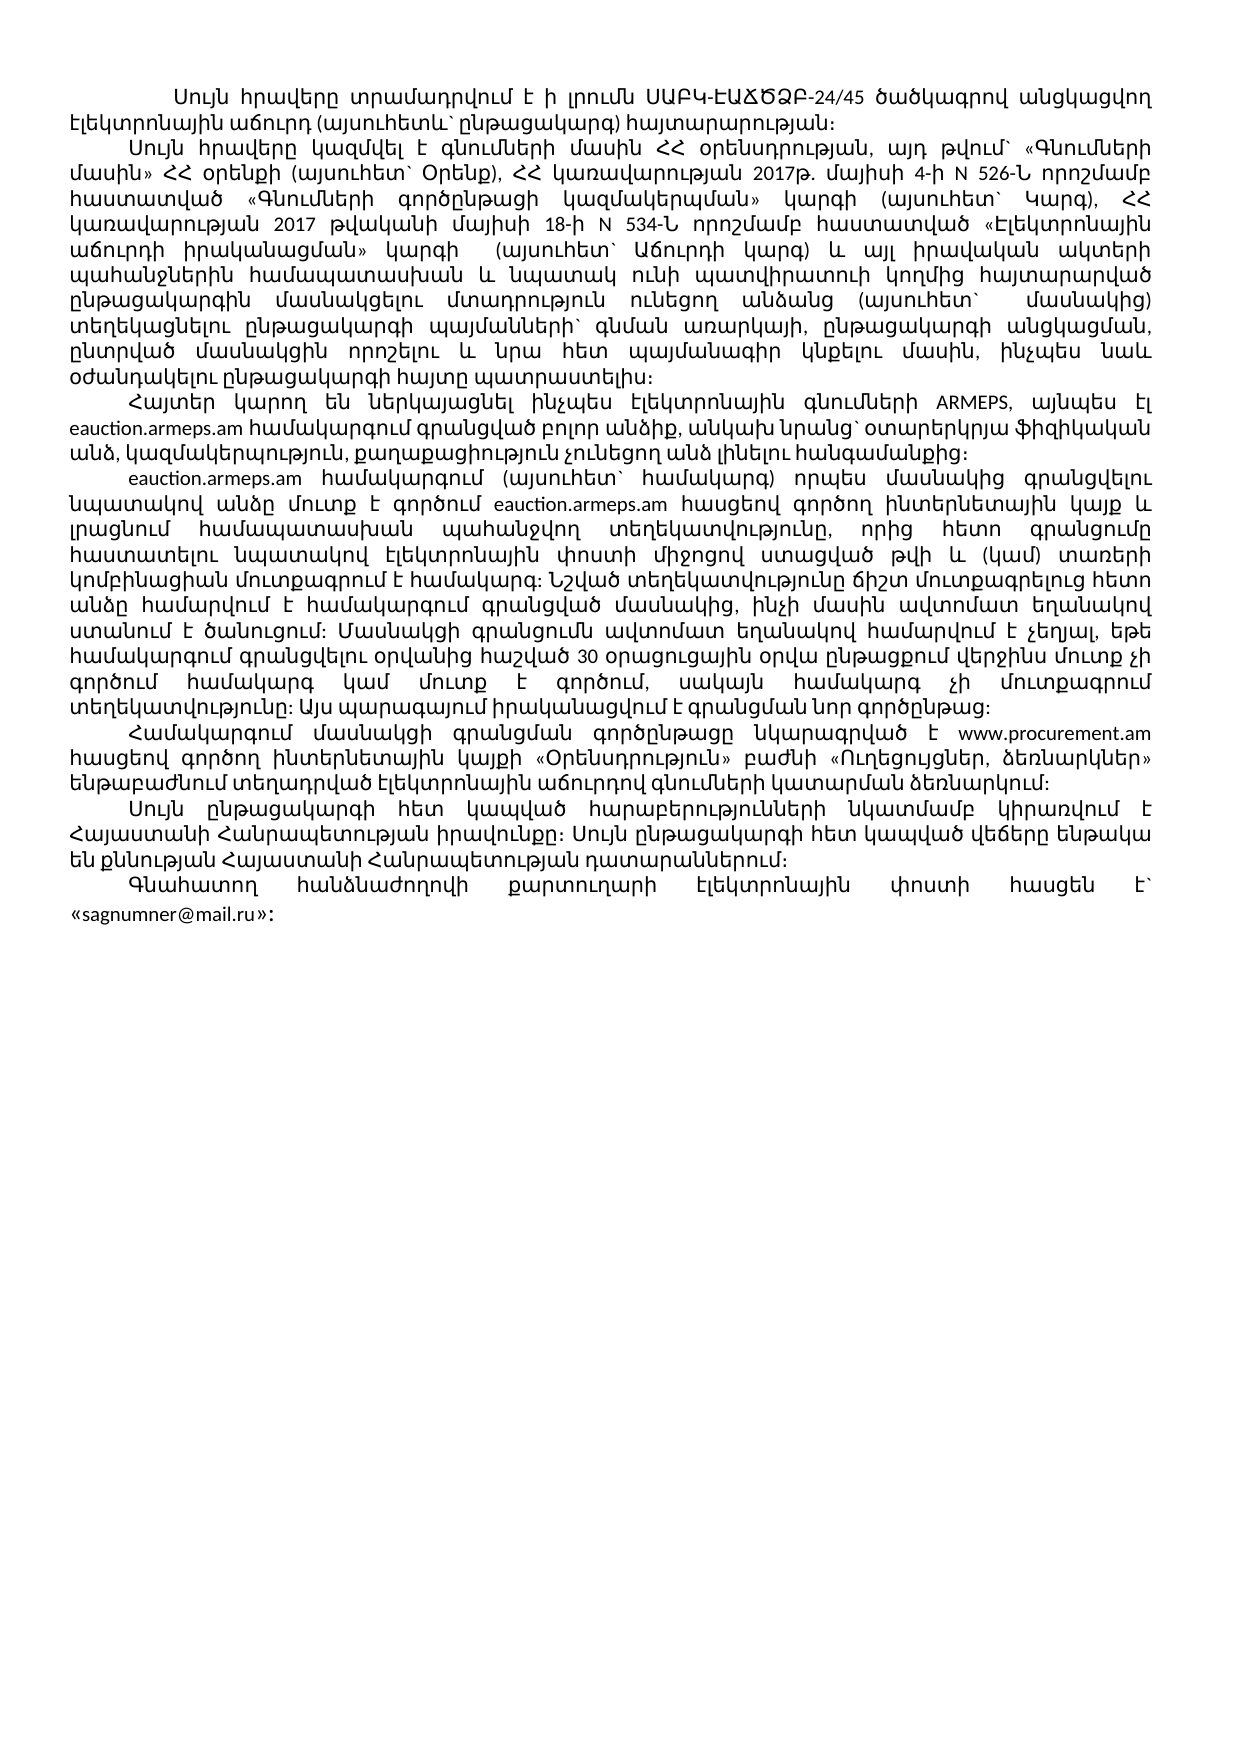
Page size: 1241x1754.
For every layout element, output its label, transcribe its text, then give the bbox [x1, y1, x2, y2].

text eauction.armeps.am համակարգում (այսուհետ` համակարգ) որպես մասնակից գրանցվելու նպատակով անձը մուտք է գործում eauction.armeps.am հասցեով գործող ինտերնետային կայք և լրացնում համապատասխան պահանջվող տեղեկատվությունը, որից հետո գրանցումը հաստատելու նպատակով էլեկտրոնային փոստի միջոցով ստացված թվի և (կամ) տառերի կոմբինացիան մուտքագրում է համակարգ: Նշված տեղեկատվությունը ճիշտ մուտքագրելուց հետո անձը համարվում է համակարգում գրանցված մասնակից, ինչի մասին ավտոմատ եղանակով ստանում է ծանուցում: Մասնակցի գրանցումն ավտոմատ եղանակով համարվում է չեղյալ, եթե համակարգում գրանցվելու օրվանից հաշված 30 օրացուցային օրվա ընթացքում վերջինս մուտք չի գործում համակարգ կամ մուտք է գործում, սակայն համակարգ չի մուտքագրում տեղեկատվությունը: Այս պարագայում իրականացվում է գրանցման նոր գործընթաց: [69, 466, 1152, 720]
text Համակարգում մասնակցի գրանցման գործընթացը նկարագրված է www.procurement.am հասցեով գործող ինտերնետային կայքի «Օրենսդրություն» բաժնի «Ուղեցույցներ, ձեռնարկներ» ենթաբաժնում տեղադրված էլեկտրոնային աճուրդով գնումների կատարման ձեռնարկում: [69, 720, 1152, 796]
text Սույն հրավերը կազմվել է գնումների մասին ՀՀ օրենսդրության, այդ թվում` «Գնումների մասին» ՀՀ օրենքի (այսուհետ` Օրենք), ՀՀ կառավարության 2017թ. մայիսի 4-ի N 526-Ն որոշմամբ հաստատված «Գնումների գործընթացի կազմակերպման» կարգի (այսուհետ` Կարգ), ՀՀ կառավարության 2017 թվականի մայիսի 18-ի N 534-Ն որոշմամբ հաստատված «Էլեկտրոնային աճուրդի իրականացման» կարգի (այսուհետ` Աճուրդի կարգ) և այլ իրավական ակտերի պահանջներին համապատասխան և նպատակ ունի պատվիրատուի կողմից հայտարարված ընթացակարգին մասնակցելու մտադրություն ունեցող անձանց (այսուհետ` մասնակից) տեղեկացնելու ընթացակարգի պայմանների` գնման առարկայի, ընթացակարգի անցկացման, ընտրված մասնակցին որոշելու և նրա հետ պայմանագիր կնքելու մասին, ինչպես նաև օժանդակելու ընթացակարգի հայտը պատրաստելիս։ [69, 135, 1152, 389]
text Սույն հրավերը տրամադրվում է ի լրումն ՍԱԲԿ-ԷԱՃԾՁԲ-24/45 ծածկագրով անցկացվող էլեկտրոնային աճուրդ (այսուհետև` ընթացակարգ) հայտարարության։ [69, 84, 1152, 135]
text Հայտեր կարող են ներկայացնել ինչպես էլեկտրոնային գնումների ARMEPS, այնպես էլ eauction.armeps.am համակարգում գրանցված բոլոր անձիք, անկախ նրանց` օտարերկրյա ֆիզիկական անձ, կազմակերպություն, քաղաքացիություն չունեցող անձ լինելու հանգամանքից։ [69, 389, 1152, 466]
text Գնահատող հանձնաժողովի քարտուղարի էլեկտրոնային փոստի հասցեն է` «sagnumner@mail.ru»: [69, 872, 1152, 928]
text Սույն ընթացակարգի հետ կապված հարաբերությունների նկատմամբ կիրառվում է Հայաստանի Հանրապետության իրավունքը։ Սույն ընթացակարգի հետ կապված վեճերը ենթակա են քննության Հայաստանի Հանրապետության դատարաններում։ [69, 796, 1152, 872]
